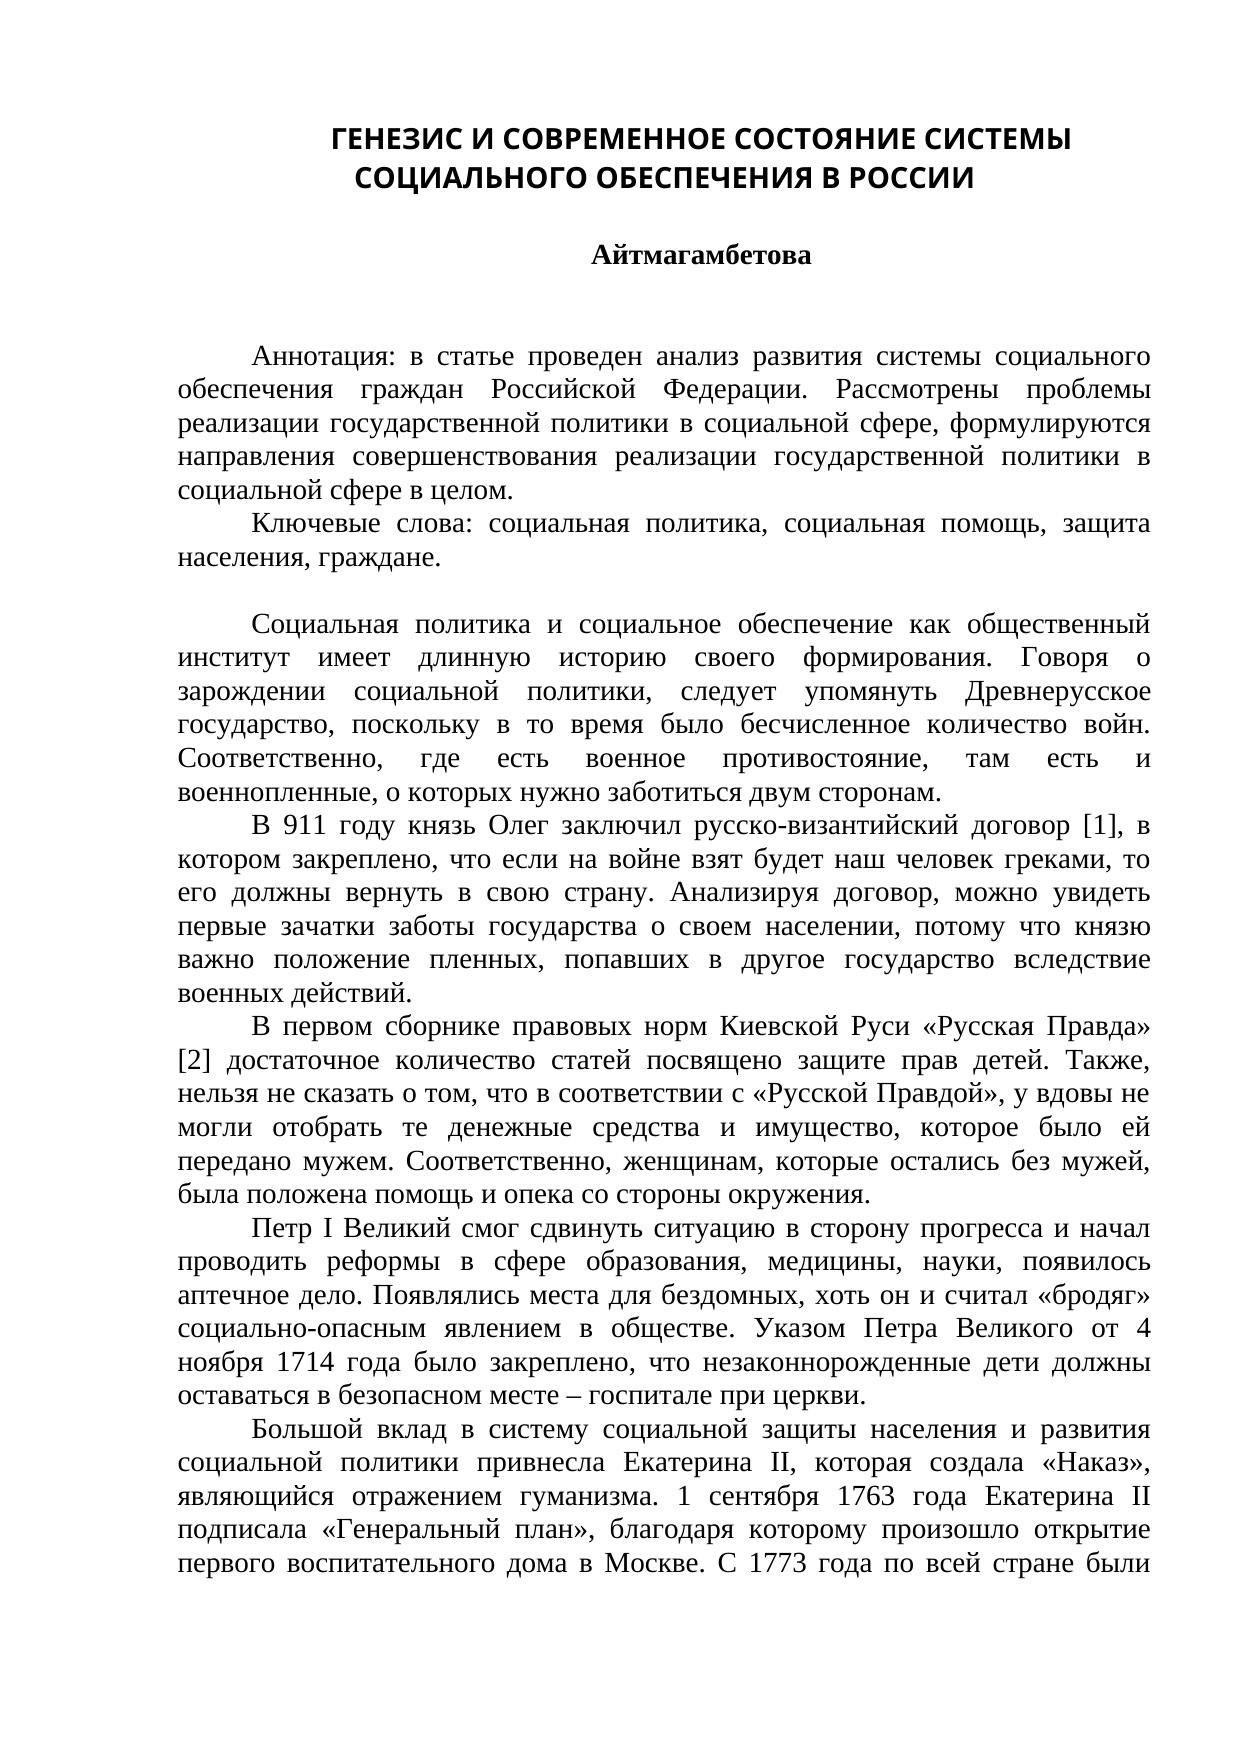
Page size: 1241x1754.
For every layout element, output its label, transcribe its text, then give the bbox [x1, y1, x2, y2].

text Аннотация: в статье проведен анализ развития системы социального обеспечения граждан Российской Федерации. Рассмотрены проблемы реализации государственной политики в социальной сфере, формулируются направления совершенствования реализации государственной политики в социальной сфере в целом. [177, 338, 1152, 505]
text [177, 1411, 1152, 1579]
text Генезис и современное состояние СИСТЕМЫ СОЦИАЛЬНОГО ОБЕСПЕЧЕНИЯ В РОССИИ [177, 118, 1152, 197]
text В первом сборнике правовых норм Киевской Руси «Русская Правда» [2] достаточное количество статей посвящено защите прав детей. Также, нельзя не сказать о том, что в соответствии с «Русской Правдой», у вдовы не могли отобрать те денежные средства и имущество, которое было ей передано мужем. Соответственно, женщинам, которые остались без мужей, была положена помощь и опека со стороны окружения. [177, 1008, 1152, 1210]
text Петр I Великий смог сдвинуть ситуацию в сторону прогресса и начал проводить реформы в сфере образования, медицины, науки, появилось аптечное дело. Появлялись места для бездомных, хоть он и считал «бродяг» социально-опасным явлением в обществе. Указом Петра Великого от 4 ноября 1714 года было закреплено, что незаконнорожденные дети должны оставаться в безопасном месте – госпитале при церкви. [177, 1210, 1152, 1411]
text В 911 году князь Олег заключил русско-византийский договор [1], в котором закреплено, что если на войне взят будет наш человек греками, то его должны вернуть в свою страну. Анализируя договор, можно увидеть первые зачатки заботы государства о своем населении, потому что князю важно положение пленных, попавших в другое государство вследствие военных действий. [177, 807, 1152, 1008]
text Ключевые слова: социальная политика, социальная помощь, защита населения, граждане. [177, 505, 1152, 572]
text Айтмагамбетова [177, 237, 1152, 271]
text Социальная политика и социальное обеспечение как общественный институт имеет длинную историю своего формирования. Говоря о зарождении социальной политики, следует упомянуть Древнерусское государство, поскольку в то время было бесчисленное количество войн. Соответственно, где есть военное противостояние, там есть и военнопленные, о которых нужно заботиться двум сторонам. [177, 606, 1152, 807]
